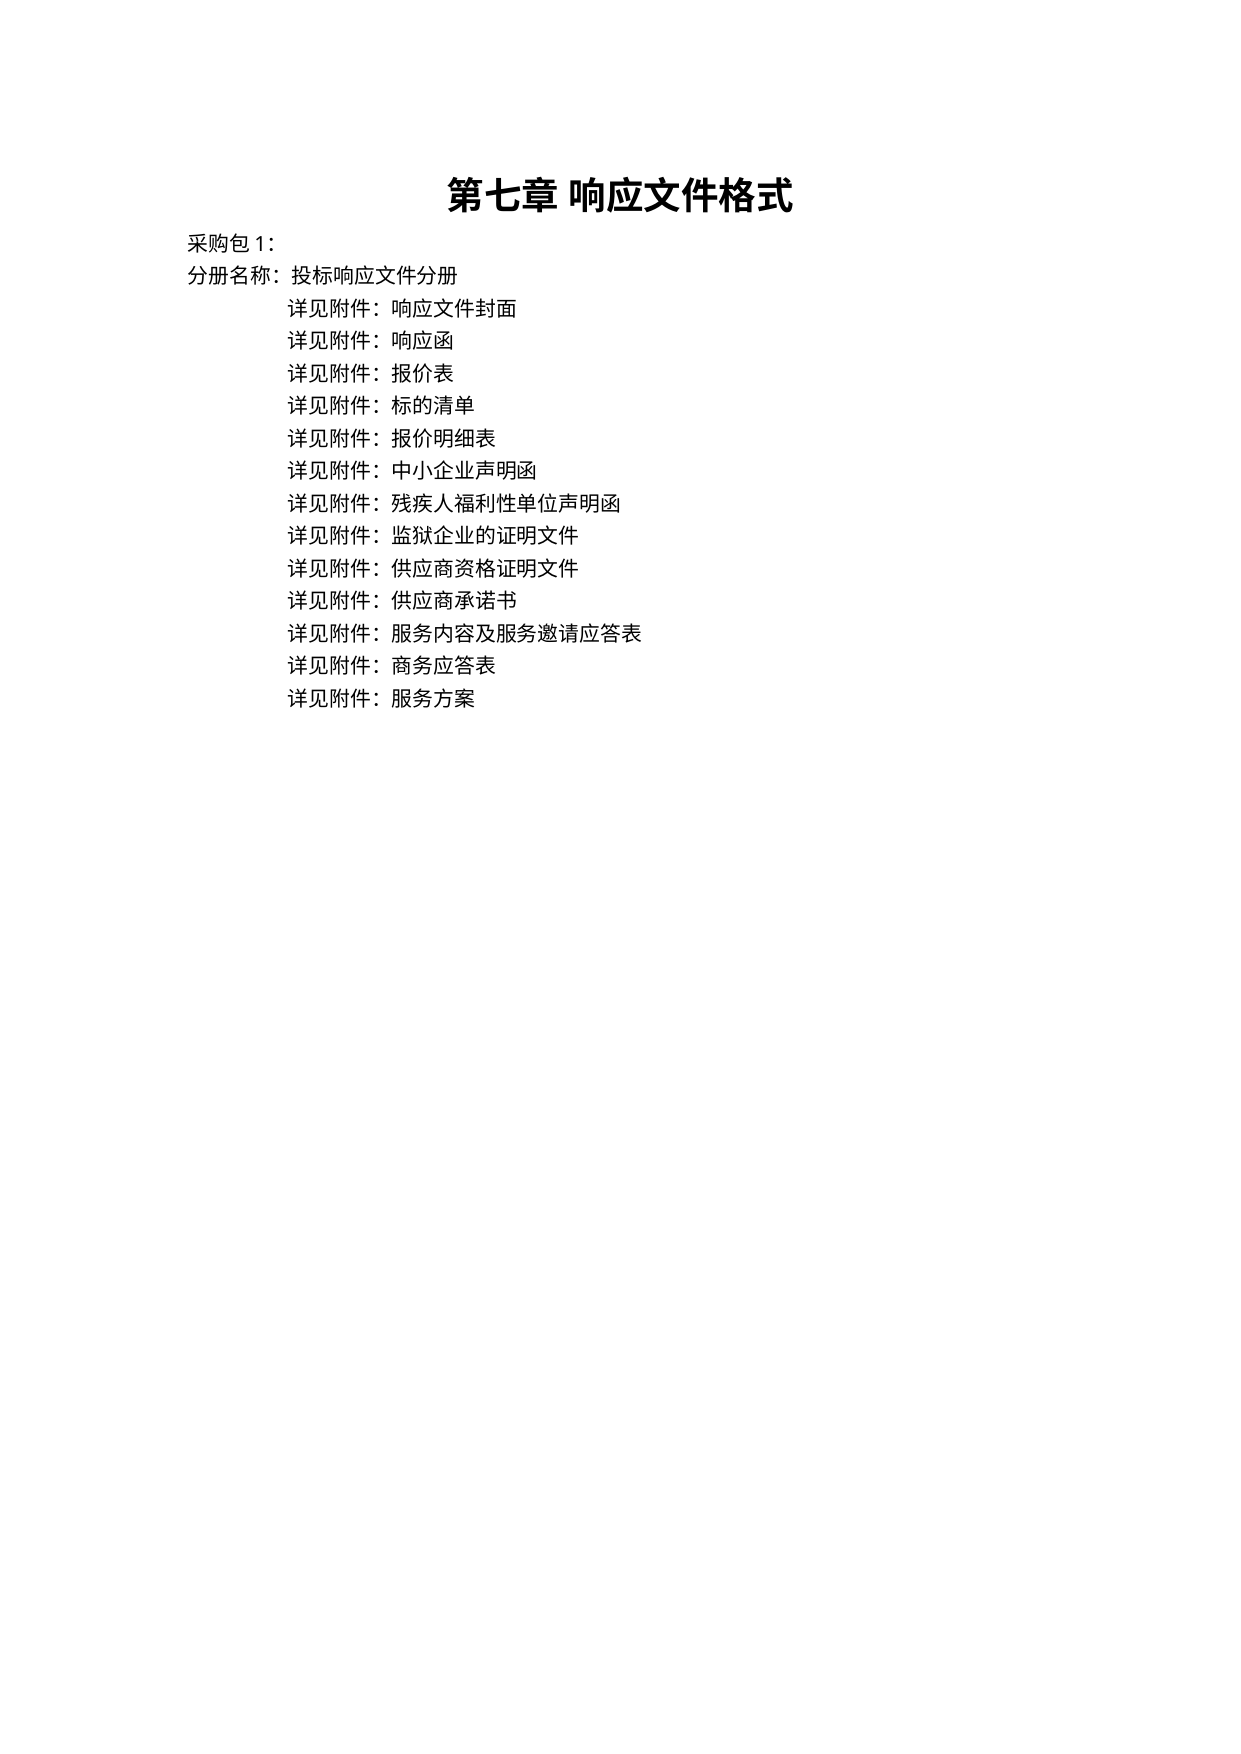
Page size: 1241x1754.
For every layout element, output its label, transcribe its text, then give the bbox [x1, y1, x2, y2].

text 分册名称：投标响应文件分册 [187, 259, 1053, 292]
text 详见附件：中小企业声明函 [187, 454, 1053, 487]
text 详见附件：监狱企业的证明文件 [187, 519, 1053, 552]
text 详见附件：服务方案 [187, 682, 1053, 714]
text 详见附件：服务内容及服务邀请应答表 [187, 617, 1053, 649]
text 详见附件：响应文件封面 [187, 292, 1053, 324]
text 详见附件：响应函 [187, 324, 1053, 357]
text 详见附件：报价明细表 [187, 422, 1053, 454]
text 详见附件：报价表 [187, 357, 1053, 389]
text 第七章 响应文件格式 [187, 162, 1053, 227]
text 详见附件：残疾人福利性单位声明函 [187, 487, 1053, 519]
text 采购包1： [187, 227, 1053, 259]
text 详见附件：商务应答表 [187, 649, 1053, 682]
text 详见附件：供应商资格证明文件 [187, 552, 1053, 584]
text 详见附件：供应商承诺书 [187, 584, 1053, 617]
text 详见附件：标的清单 [187, 389, 1053, 422]
